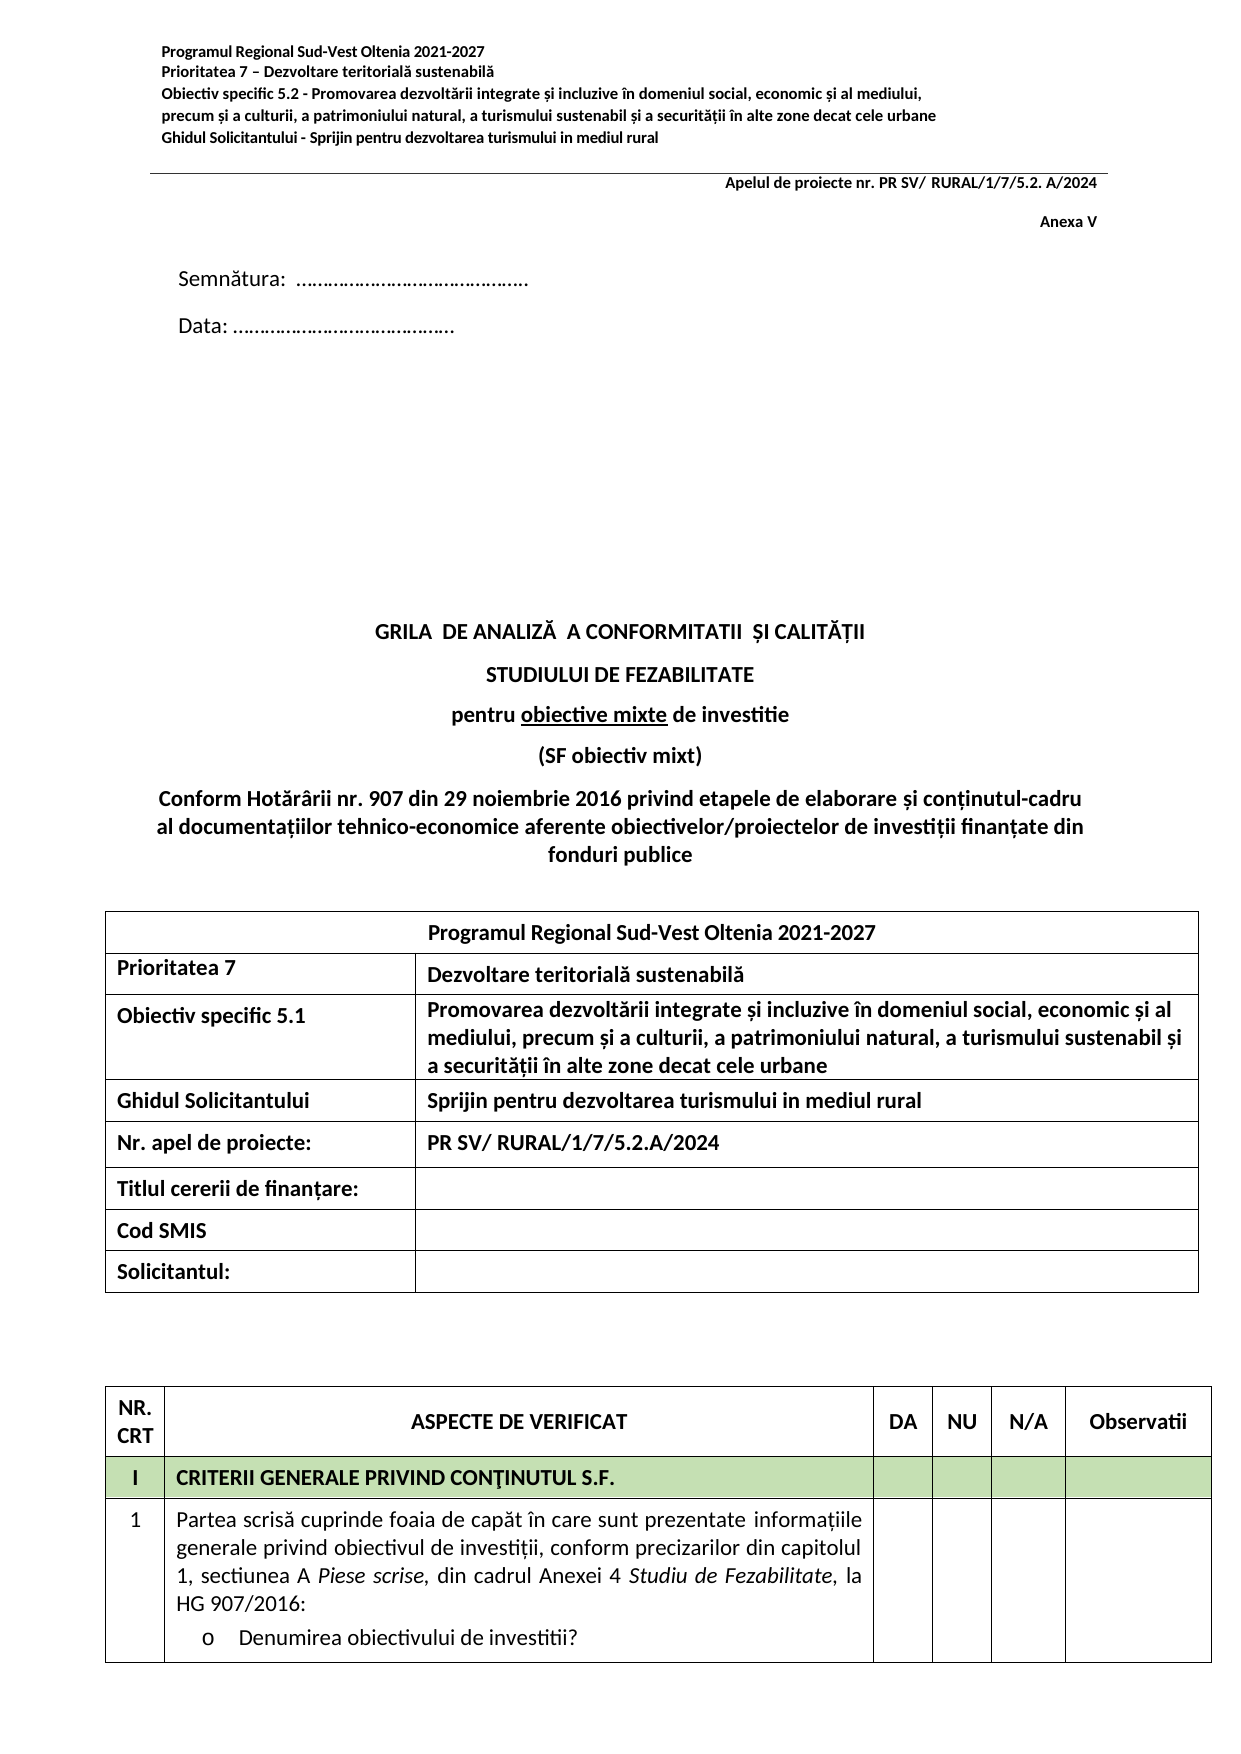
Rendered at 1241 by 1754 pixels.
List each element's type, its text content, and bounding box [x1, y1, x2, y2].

table_cell I [106, 1457, 164, 1497]
table_cell Cod SMIS [106, 1210, 415, 1250]
table_cell Nr. apel de proiecte: [106, 1122, 415, 1167]
table_cell [933, 1457, 991, 1497]
table_cell [874, 1457, 932, 1497]
table_cell [416, 1210, 1198, 1250]
table_cell Titlul cererii de finanţare: [106, 1168, 415, 1208]
table_cell [992, 1499, 1065, 1662]
table_cell Solicitantul: [106, 1251, 415, 1292]
table_cell Dezvoltare teritorială sustenabilă [416, 954, 1198, 994]
table_cell [933, 1499, 991, 1662]
table_header Observatii [1066, 1387, 1211, 1456]
table_cell Sprijin pentru dezvoltarea turismului in mediul rural [416, 1080, 1198, 1121]
table_header Programul Regional Sud-Vest Oltenia 2021-2027 [106, 912, 1198, 952]
text (SF obiectiv mixt) [150, 741, 1090, 769]
text Conform Hotărârii nr. 907 din 29 noiembrie 2016 privind etapele de elaborare şi conţinutul-cadru al documentaţiilor tehnico-economice aferente obiectivelor/proiectelor de investiţii finanţate din fonduri publice [150, 784, 1090, 868]
text Semnătura: …………………………………….. [178, 264, 1090, 292]
table_cell [1066, 1499, 1211, 1662]
table_cell [416, 1168, 1198, 1208]
text Data: …………………………………… [178, 311, 1090, 339]
table_cell Obiectiv specific 5.1 [106, 995, 415, 1079]
table_cell Prioritatea 7 [106, 954, 415, 994]
table_cell 1 [106, 1499, 164, 1662]
text GRILA DE ANALIZĂ A CONFORMITATII ȘI CALITĂȚII [150, 617, 1090, 645]
table_cell [1066, 1457, 1211, 1497]
table_cell [874, 1499, 932, 1662]
table_header NU [933, 1387, 991, 1456]
table_header DA [874, 1387, 932, 1456]
table_cell [416, 1251, 1198, 1292]
text STUDIULUI DE FEZABILITATE [150, 660, 1090, 688]
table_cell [165, 1499, 873, 1662]
table_cell PR SV/ RURAL/1/7/5.2.A/2024 [416, 1122, 1198, 1167]
table_cell CRITERII GENERALE PRIVIND CONŢINUTUL S.F. [165, 1457, 873, 1497]
table_header ASPECTE DE VERIFICAT [165, 1387, 873, 1456]
table_cell [992, 1457, 1065, 1497]
table_header N/A [992, 1387, 1065, 1456]
text pentru obiective mixte de investitie [150, 700, 1090, 728]
table_header NR. CRT [106, 1387, 164, 1456]
table_cell Ghidul Solicitantului [106, 1080, 415, 1121]
table_cell Promovarea dezvoltării integrate și incluzive în domeniul social, economic și al mediului, precum și a culturii, a patrimoniului natural, a turismului sustenabil și a securității în alte zone decat cele urbane [416, 995, 1198, 1079]
